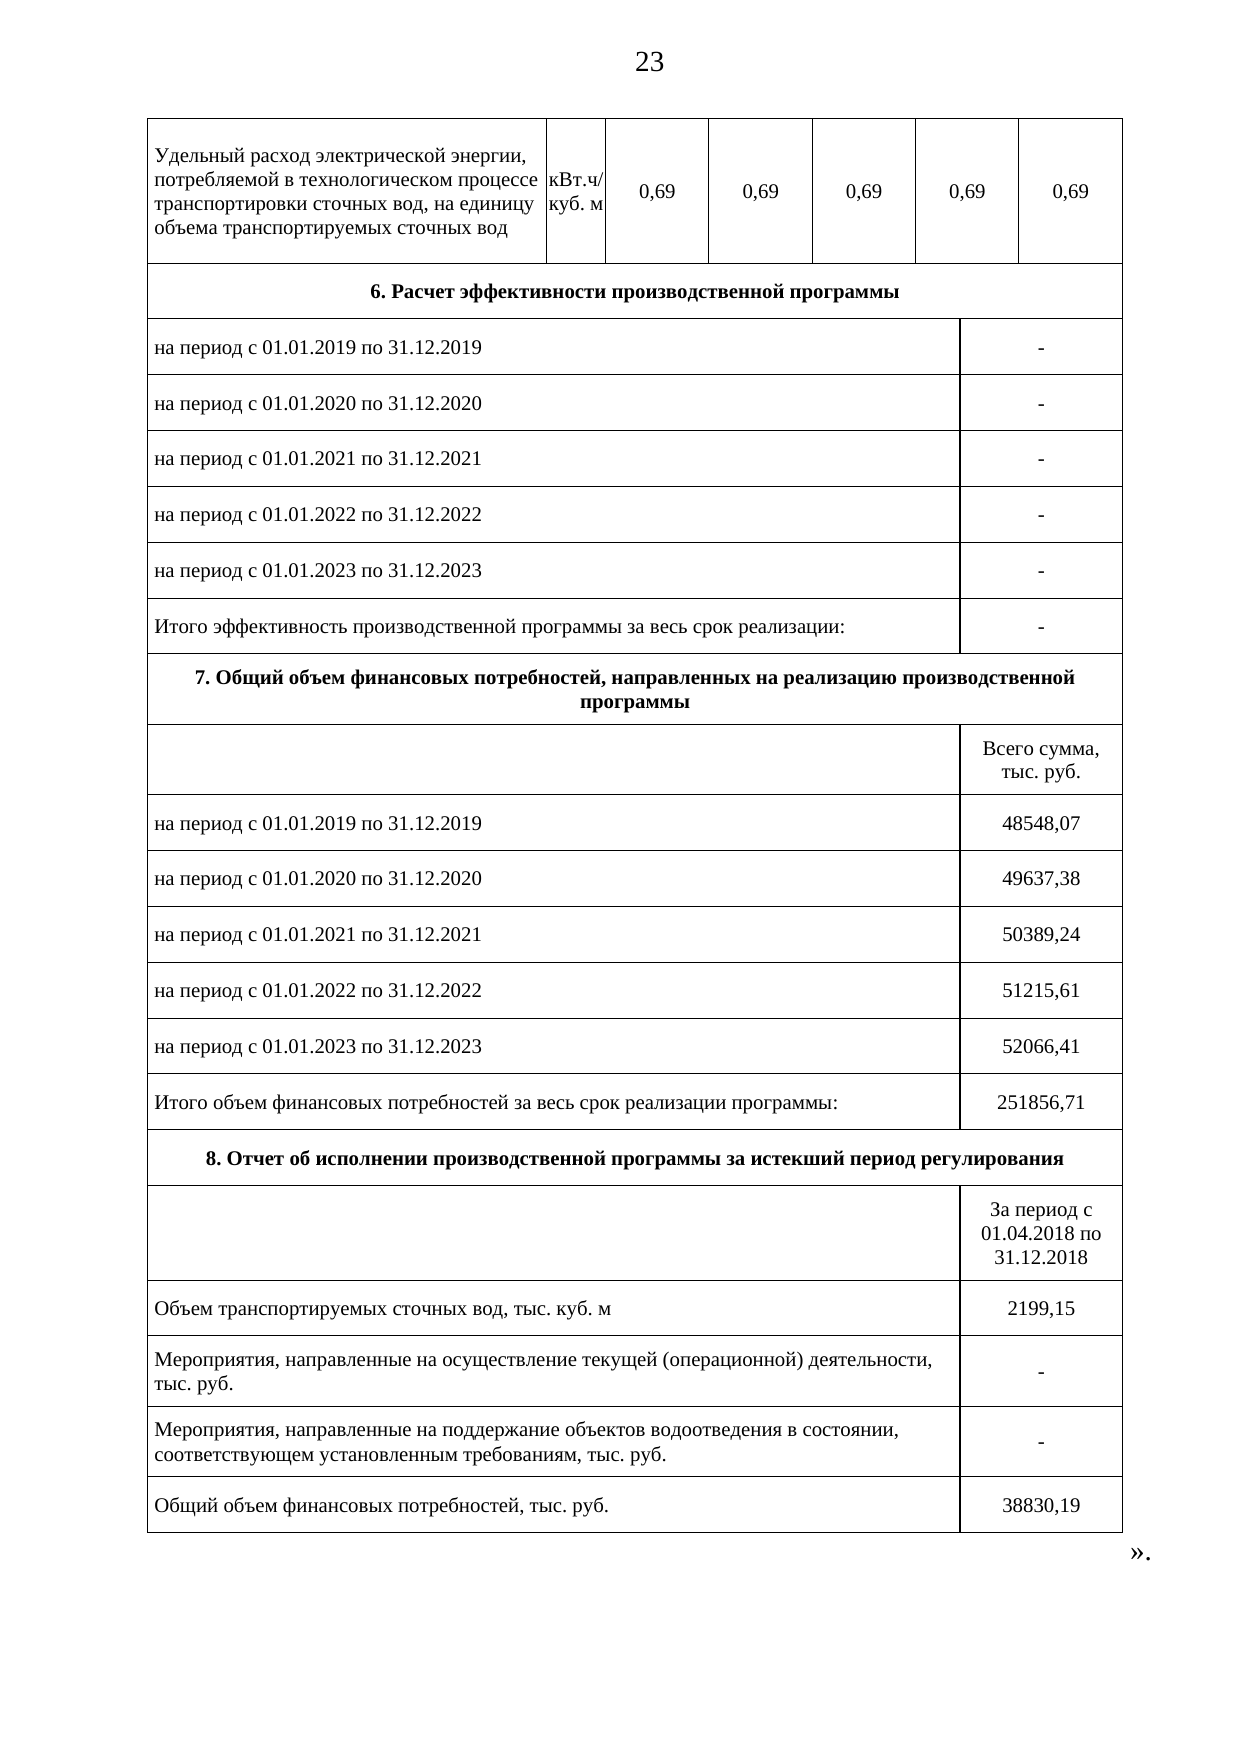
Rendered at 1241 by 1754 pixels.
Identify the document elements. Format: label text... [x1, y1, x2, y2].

table_cell 8. Отчет об исполнении производственной программы за истекший период регулирования [148, 1130, 1122, 1185]
table_cell 0,69 [916, 119, 1018, 262]
table_cell 49637,38 [961, 851, 1122, 906]
table_cell - [961, 1336, 1122, 1406]
table_cell 0,69 [813, 119, 915, 262]
table_cell Мероприятия, направленные на осуществление текущей (операционной) деятельности, тыс. руб. [148, 1336, 959, 1406]
table_cell на период с 01.01.2022 по 31.12.2022 [148, 487, 959, 542]
table_cell 0,69 [1019, 119, 1122, 262]
table_cell 48548,07 [961, 795, 1122, 850]
table_cell 52066,41 [961, 1019, 1122, 1073]
table_cell на период с 01.01.2020 по 31.12.2020 [148, 375, 959, 430]
table_cell Объем транспортируемых сточных вод, тыс. куб. м [148, 1281, 959, 1335]
table_cell За период с 01.04.2018 по 31.12.2018 [961, 1186, 1122, 1279]
table_cell на период с 01.01.2019 по 31.12.2019 [148, 319, 959, 374]
table_cell Общий объем финансовых потребностей, тыс. руб. [148, 1477, 959, 1532]
table_cell 51215,61 [961, 963, 1122, 1017]
table_cell Итого объем финансовых потребностей за весь срок реализации программы: [148, 1074, 959, 1129]
table_cell Удельный расход электрической энергии, потребляемой в технологическом процессе транспортировки сточных вод, на единицу объема транспортируемых сточных вод [148, 119, 546, 262]
table_cell на период с 01.01.2021 по 31.12.2021 [148, 907, 959, 962]
table_cell на период с 01.01.2021 по 31.12.2021 [148, 431, 959, 486]
table_cell - [961, 543, 1122, 597]
table_cell на период с 01.01.2019 по 31.12.2019 [148, 795, 959, 850]
table_cell [148, 725, 959, 794]
table_cell - [961, 375, 1122, 430]
table_cell - [961, 599, 1122, 653]
table_cell 2199,15 [961, 1281, 1122, 1335]
table_cell 0,69 [606, 119, 708, 262]
table_cell - [961, 319, 1122, 374]
table_cell на период с 01.01.2020 по 31.12.2020 [148, 851, 959, 906]
table_cell Итого эффективность производственной программы за весь срок реализации: [148, 599, 959, 653]
table_cell - [961, 1407, 1122, 1476]
table_cell Всего сумма, тыс. руб. [961, 725, 1122, 794]
table_cell 251856,71 [961, 1074, 1122, 1129]
table_cell 50389,24 [961, 907, 1122, 962]
table_cell кВт.ч/ куб. м [547, 119, 605, 262]
table_cell на период с 01.01.2022 по 31.12.2022 [148, 963, 959, 1017]
table_cell на период с 01.01.2023 по 31.12.2023 [148, 543, 959, 597]
table_cell Мероприятия, направленные на поддержание объектов водоотведения в состоянии, соответствующем установленным требованиям, тыс. руб. [148, 1407, 959, 1476]
table_cell 0,69 [709, 119, 812, 262]
table_cell - [961, 487, 1122, 542]
table_cell - [961, 431, 1122, 486]
table_cell [148, 1186, 959, 1279]
table_cell 38830,19 [961, 1477, 1122, 1532]
table_cell 6. Расчет эффективности производственной программы [148, 264, 1122, 318]
table_cell 7. Общий объем финансовых потребностей, направленных на реализацию производственной программы [148, 654, 1122, 724]
table_cell на период с 01.01.2023 по 31.12.2023 [148, 1019, 959, 1073]
text ». [148, 1533, 1152, 1567]
